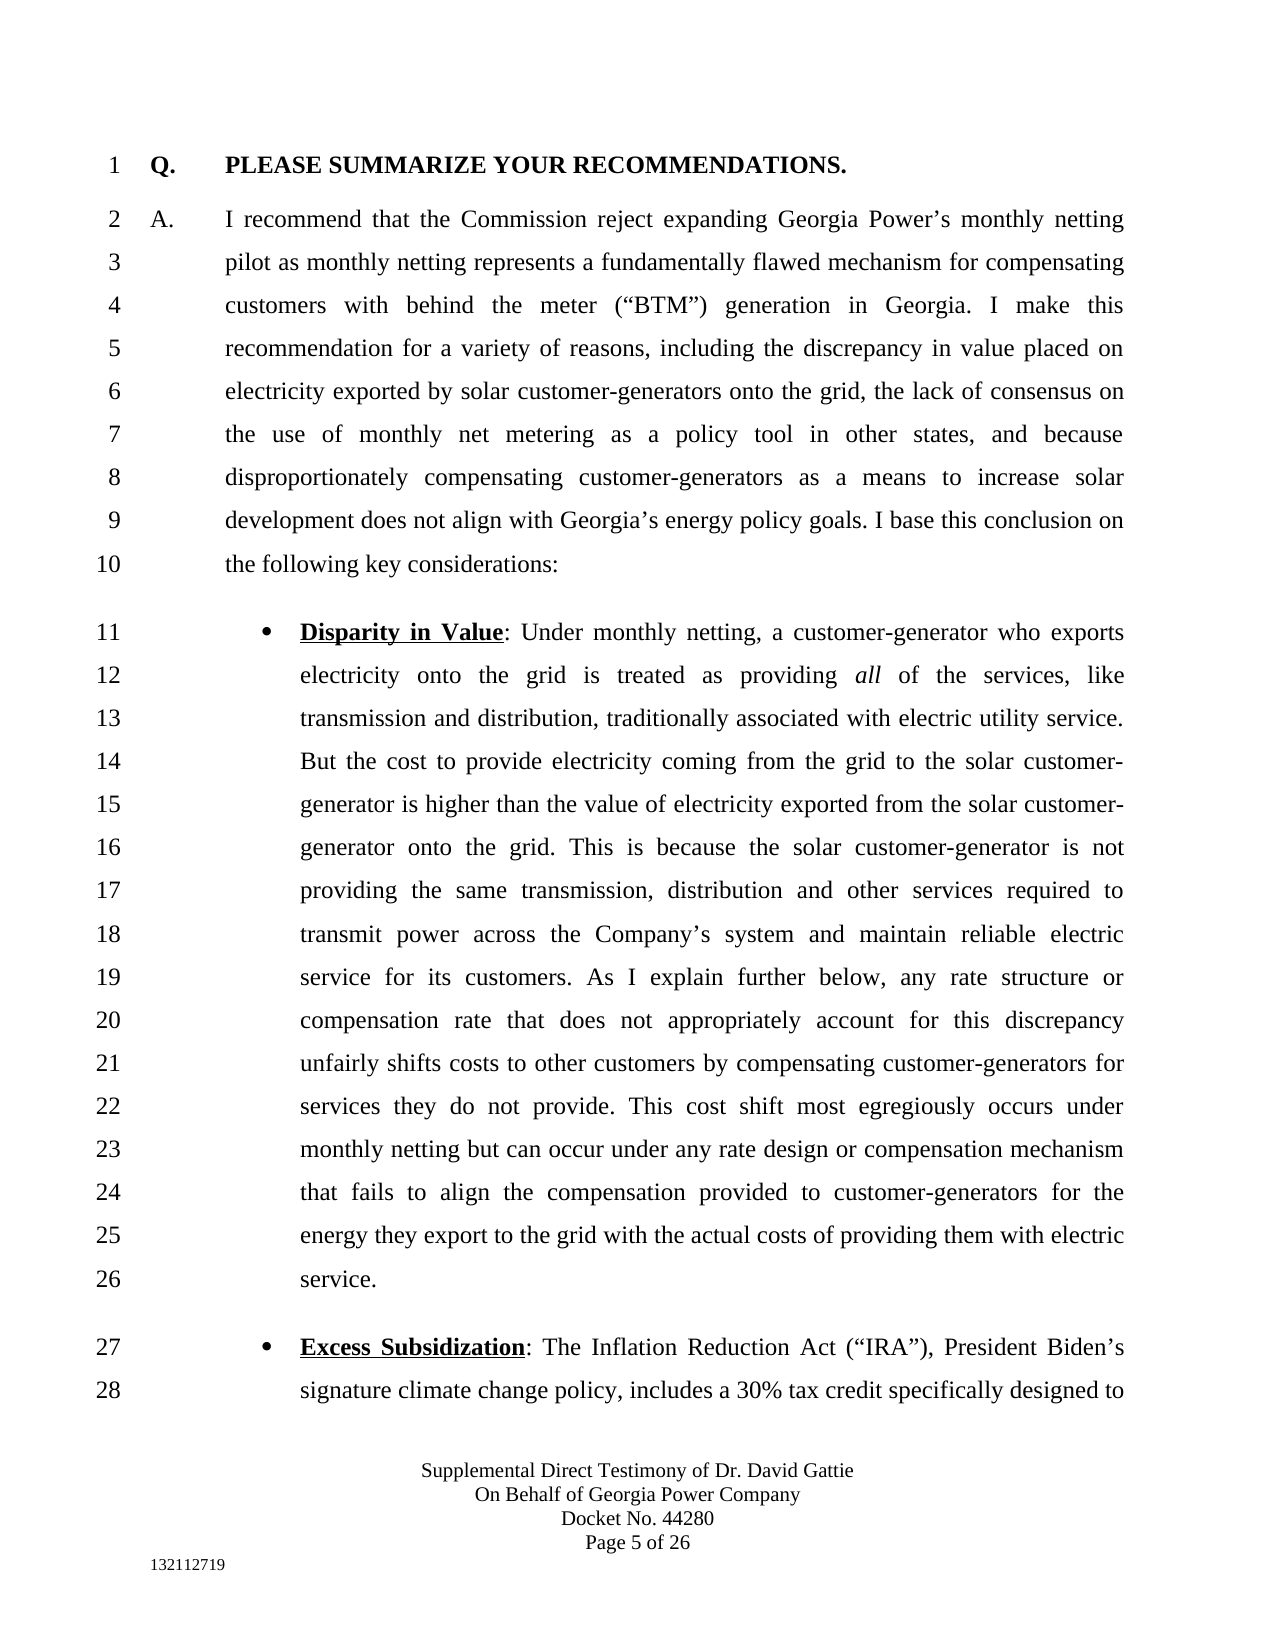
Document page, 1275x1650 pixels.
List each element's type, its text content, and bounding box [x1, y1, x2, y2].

text Q. PLEASE SUMMARIZE YOUR RECOMMENDATIONS. [150, 150, 1125, 179]
text A. I recommend that the Commission reject expanding Georgia Power’s monthly netting pilot as monthly netting represents a fundamentally flawed mechanism for compensating customers with behind the meter (“BTM”) generation in Georgia. I make this recommendation for a variety of reasons, including the discrepancy in value placed on electricity exported by solar customer-generators onto the grid, the lack of consensus on the use of monthly net metering as a policy tool in other states, and because disproportionately compensating customer-generators as a means to increase solar development does not align with Georgia’s energy policy goals. I base this conclusion on the following key considerations: [150, 204, 1125, 577]
list Disparity in Value: Under monthly netting, a customer-generator who exports electricity onto the grid is treated as providing all of the services, like transmission and distribution, traditionally associated with electric utility service. But the cost to provide electricity coming from the grid to the solar customer-generator is higher than the value of electricity exported from the solar customer-generator onto the grid. This is because the solar customer-generator is not providing the same transmission, distribution and other services required to transmit power across the Company’s system and maintain reliable electric service for its customers. As I explain further below, any rate structure or compensation rate that does not appropriately account for this discrepancy unfairly shifts costs to other customers by compensating customer-generators for services they do not provide. This cost shift most egregiously occurs under monthly netting but can occur under any rate design or compensation mechanism that fails to align the compensation provided to customer-generators for the energy they export to the grid with the actual costs of providing them with electric service. [262, 617, 1125, 1292]
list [262, 1332, 1125, 1404]
